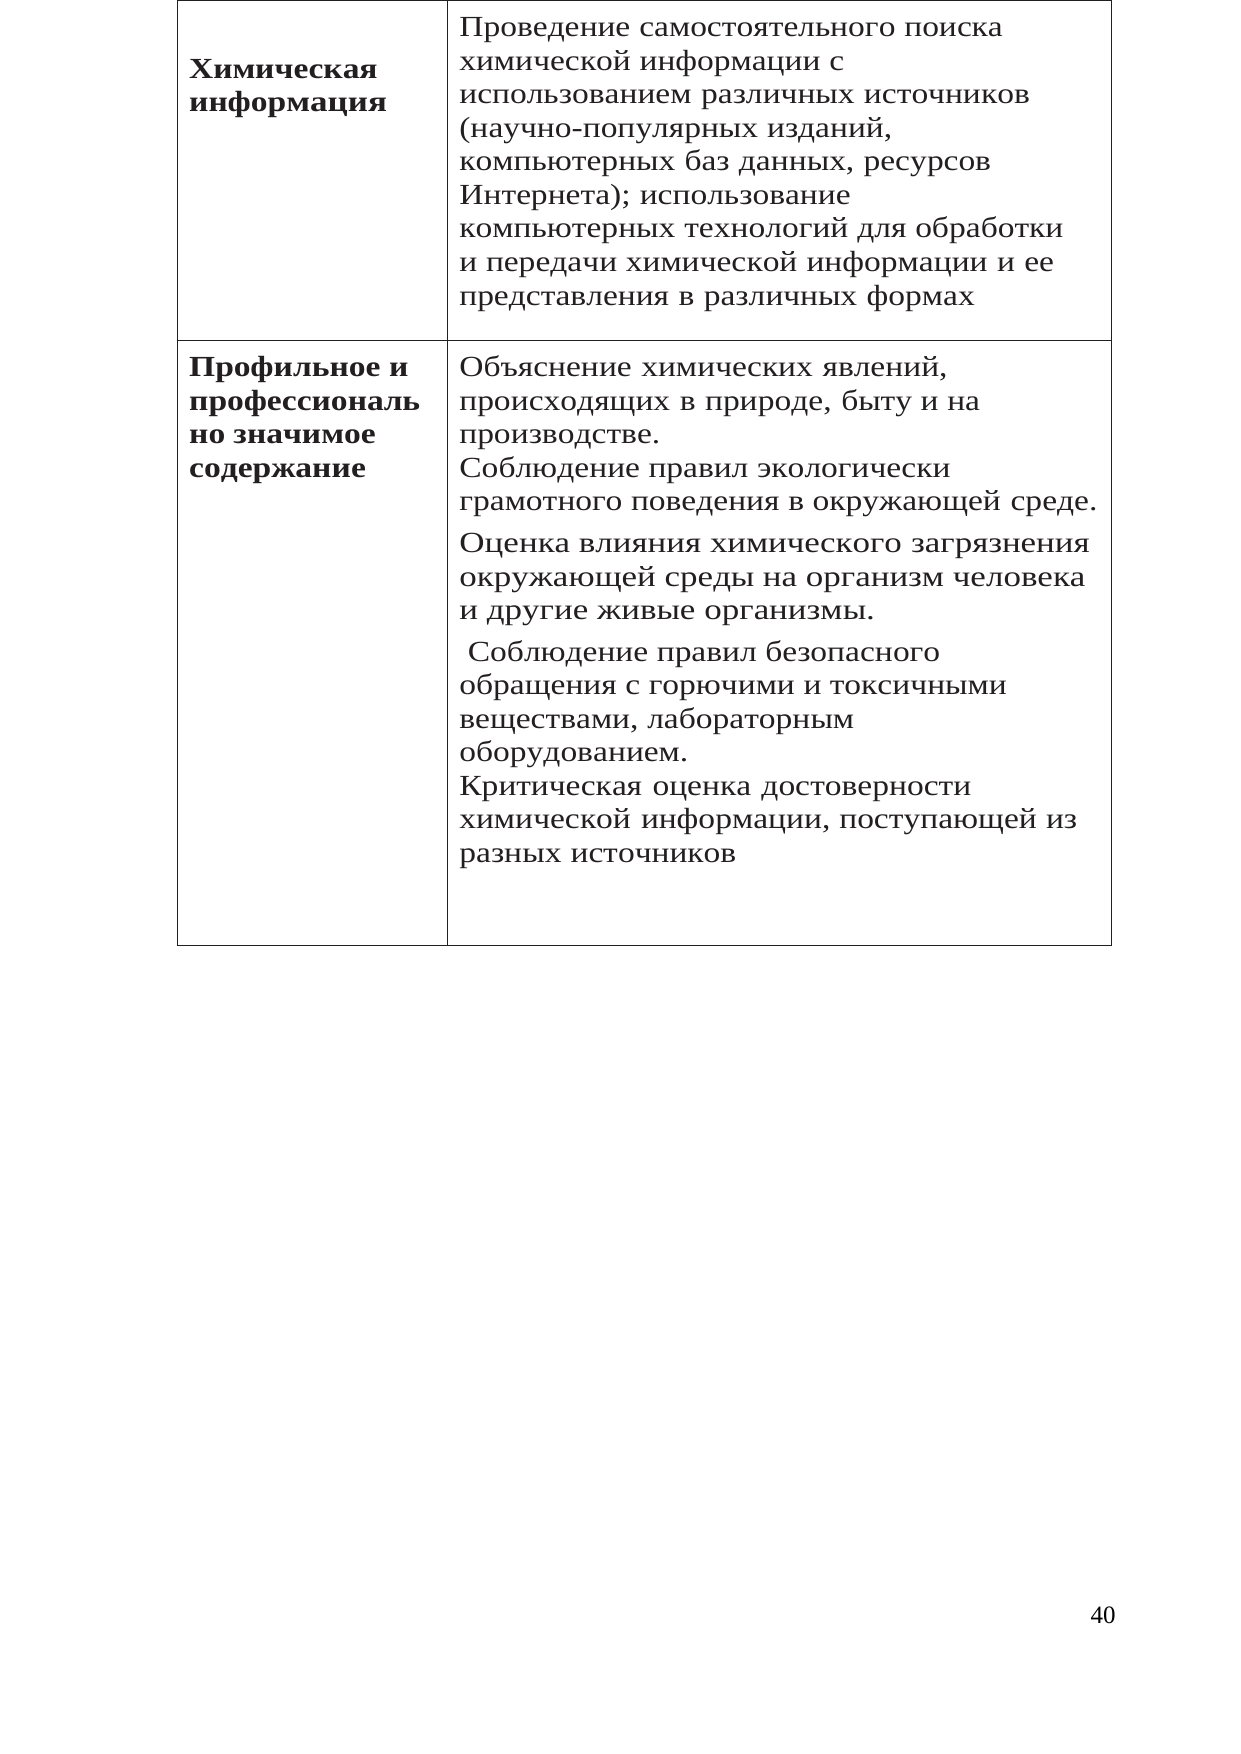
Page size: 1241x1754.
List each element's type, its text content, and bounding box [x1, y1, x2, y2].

table_cell Химическая информация [178, 1, 447, 340]
table_cell Проведение самостоятельного поиска химической информации с использованием различных источников (научно-популярных изданий, компьютерных баз данных, ресурсов Интернета); использование компьютерных технологий для обработки и передачи химической информации и ее представления в различных формах [448, 1, 1111, 340]
table_cell Профильное и профессионально значимое содержание [178, 341, 447, 944]
table_cell Объяснение химических явлений, происходящих в природе, быту и на производстве. Соблюдение правил экологически грамотного поведения в окружающей среде. Оценка влияния химического загрязнения окружающей среды на организм человека и другие живые организмы. Соблюдение правил безопасного обращения с горючими и токсичными веществами, лабораторным оборудованием. Критическая оценка достоверности химической информации, поступающей из разных источников [448, 341, 1111, 944]
